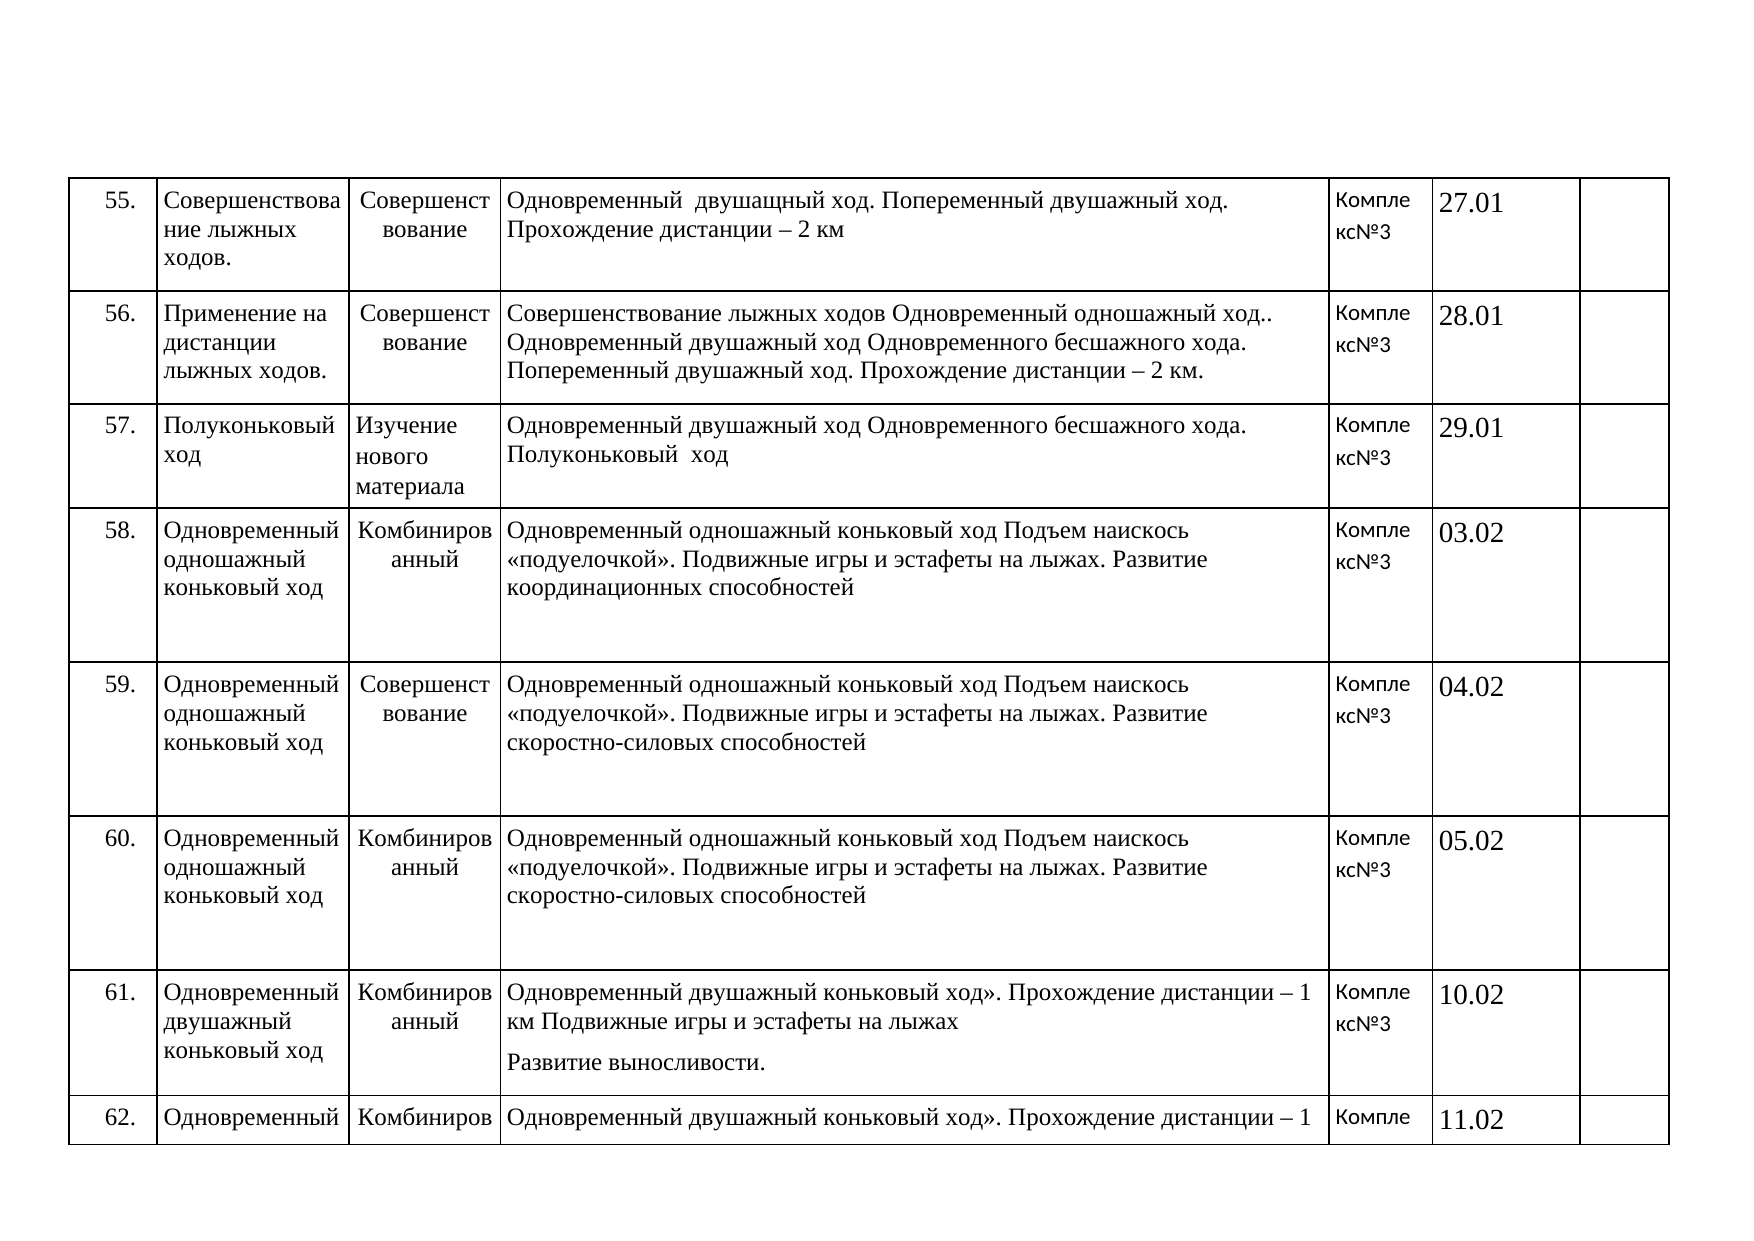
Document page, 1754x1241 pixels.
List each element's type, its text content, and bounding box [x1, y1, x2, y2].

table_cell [501, 1096, 1328, 1144]
table_cell [1581, 971, 1668, 1095]
table_cell Полуконьковый ход [158, 405, 348, 507]
table_cell [1581, 509, 1668, 661]
table_cell Комплекс№3 [1330, 663, 1432, 815]
table_cell Совершенствование лыжных ходов Одновременный одношажный ход.. Одновременный двушажный ход Одновременного бесшажного хода. Попеременный двушажный ход. Прохождение дистанции – . [501, 292, 1328, 403]
table_cell Одновременный одношажный коньковый ход Подъем наискось «подуелочкой». Подвижные игры и эстафеты на лыжах. Развитие скоростно-силовых способностей [501, 817, 1328, 969]
table_cell Комбинированный [350, 971, 500, 1095]
table_cell 10.02 [1433, 971, 1579, 1095]
table_cell Комплекс№3 [1330, 1096, 1432, 1144]
table_cell Комплекс№3 [1330, 405, 1432, 507]
table_cell Комбинированный [350, 1096, 500, 1144]
table_cell Совершенствование [350, 292, 500, 403]
table_cell Одновременный двушажный коньковый ход [158, 971, 348, 1095]
table_cell Изучение нового материала [350, 405, 500, 507]
table_cell [70, 179, 156, 290]
table_cell Одновременный одношажный коньковый ход Подъем наискось «подуелочкой». Подвижные игры и эстафеты на лыжах. Развитие скоростно-силовых способностей [501, 663, 1328, 815]
table_cell [70, 817, 156, 969]
table_cell Совершенствование [350, 179, 500, 290]
table_cell Одновременный двушащный ход. Попеременный двушажный ход. Прохождение дистанции – [501, 179, 1328, 290]
table_cell Одновременный одношажный коньковый ход Подъем наискось «подуелочкой». Подвижные игры и эстафеты на лыжах. Развитие координационных способностей [501, 509, 1328, 661]
table_cell Совершенствование [350, 663, 500, 815]
table_cell Комплекс№3 [1330, 179, 1432, 290]
table_cell [1581, 817, 1668, 969]
table_cell 11.02 [1433, 1096, 1579, 1144]
table_cell Комбинированный [350, 509, 500, 661]
table_cell Комплекс№3 [1330, 292, 1432, 403]
table_cell Одновременный двушажный коньковый ход». Прохождение дистанции – Подвижные игры и эстафеты на лыжах Развитие выносливости. [501, 971, 1328, 1095]
table_cell 05.02 [1433, 817, 1579, 969]
table_cell Одновременный одношажный коньковый ход [158, 817, 348, 969]
table_cell [70, 509, 156, 661]
table_cell Комплекс№3 [1330, 509, 1432, 661]
table_cell 28.01 [1433, 292, 1579, 403]
table_cell [1581, 663, 1668, 815]
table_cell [158, 1096, 348, 1144]
table_cell Одновременный одношажный коньковый ход [158, 663, 348, 815]
table_cell [70, 971, 156, 1095]
table_cell [70, 1096, 156, 1144]
table_cell [70, 663, 156, 815]
table_cell [70, 292, 156, 403]
table_cell Комбинированный [350, 817, 500, 969]
table_cell Комплекс№3 [1330, 817, 1432, 969]
table_cell 03.02 [1433, 509, 1579, 661]
table_cell Комплекс№3 [1330, 971, 1432, 1095]
table_cell [1581, 405, 1668, 507]
table_cell 04.02 [1433, 663, 1579, 815]
table_cell Одновременный одношажный коньковый ход [158, 509, 348, 661]
table_cell Совершенствование лыжных ходов. [158, 179, 348, 290]
table_cell [1581, 179, 1668, 290]
table_cell 27.01 [1433, 179, 1579, 290]
table_cell [1581, 1096, 1668, 1144]
table_cell Одновременный двушажный ход Одновременного бесшажного хода. Полуконьковый ход [501, 405, 1328, 507]
table_cell Применение на дистанции лыжных ходов. [158, 292, 348, 403]
table_cell [1581, 292, 1668, 403]
table_cell 29.01 [1433, 405, 1579, 507]
table_cell [70, 405, 156, 507]
